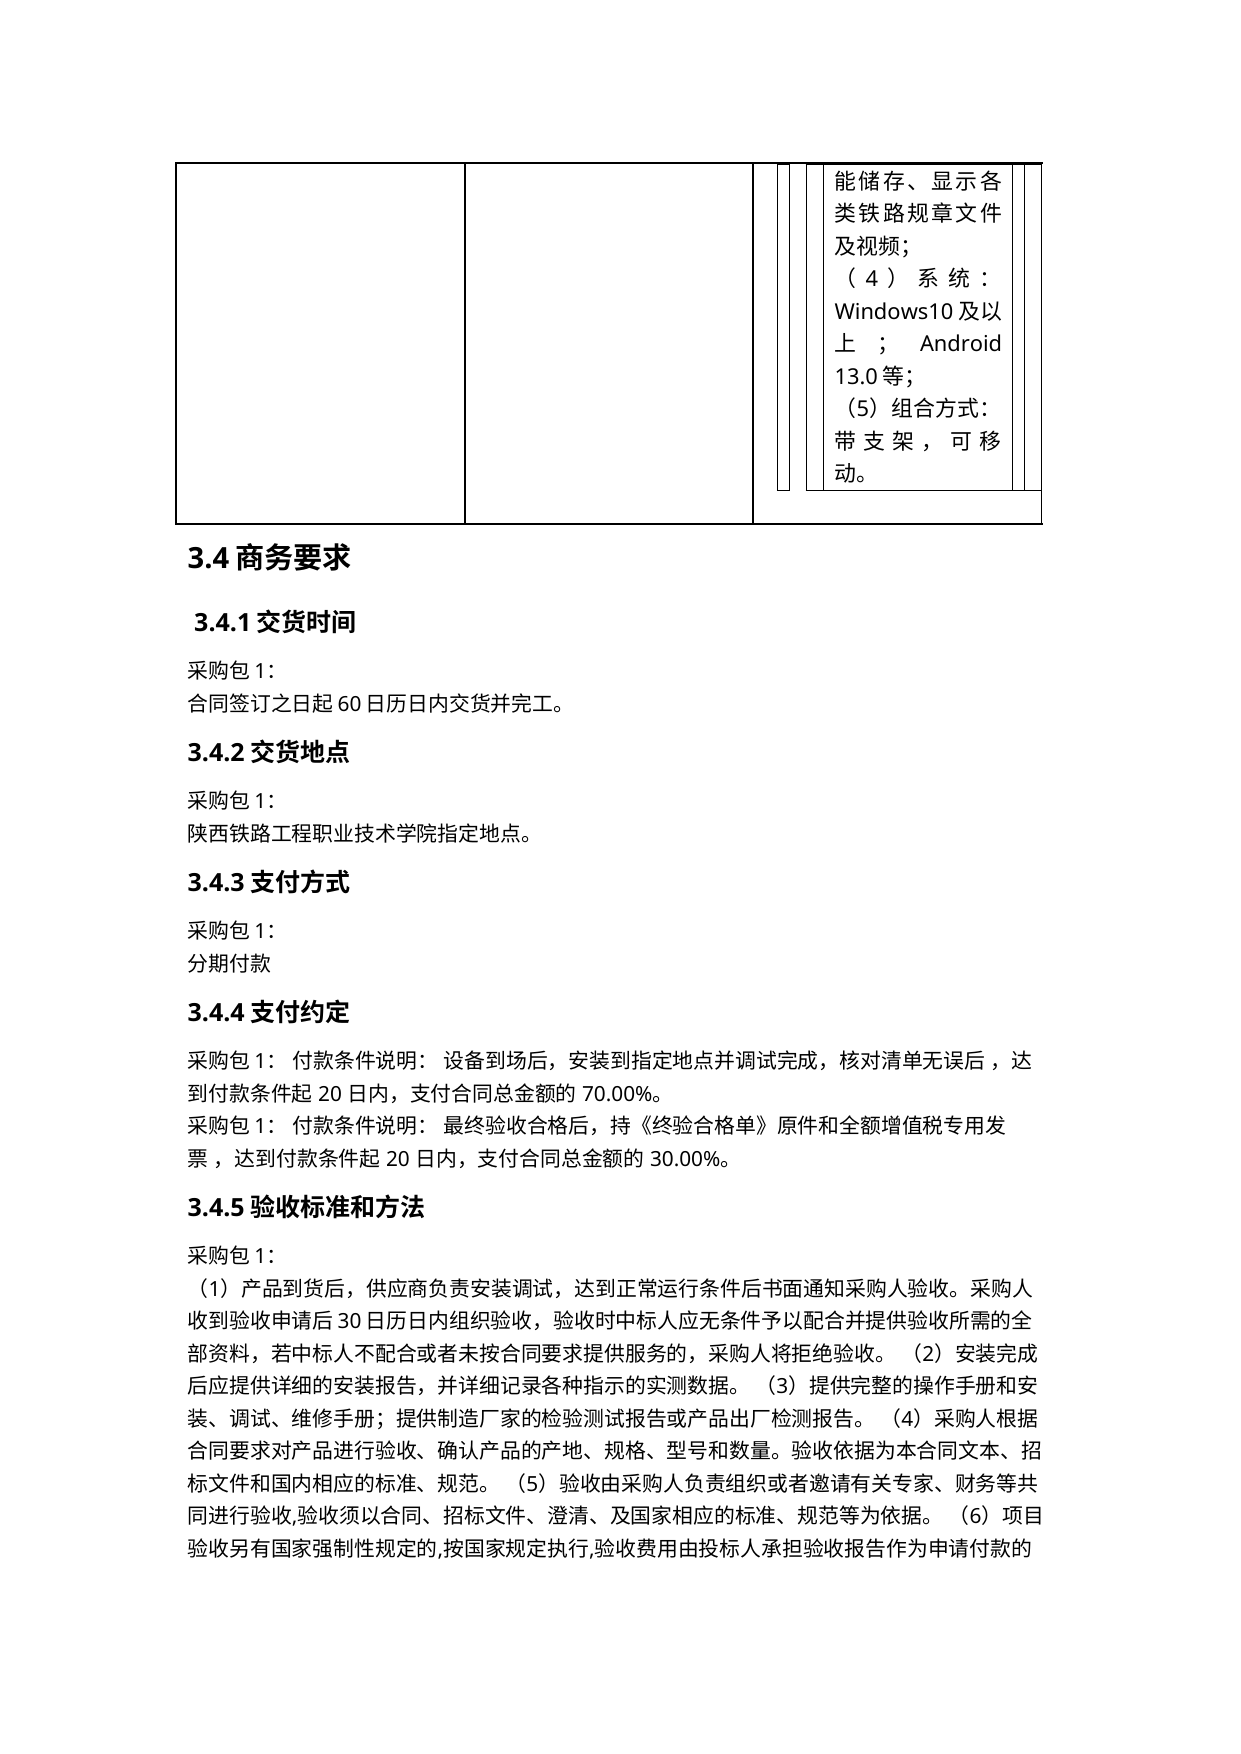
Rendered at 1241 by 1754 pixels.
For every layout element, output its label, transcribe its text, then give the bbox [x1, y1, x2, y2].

text 采购包1： [187, 1240, 1053, 1272]
text 采购包1： [187, 655, 1053, 687]
text 3.4.4支付约定 [187, 980, 1053, 1045]
text 陕西铁路工程职业技术学院指定地点。 [187, 817, 1053, 850]
text 3.4.2交货地点 [187, 720, 1053, 785]
text 3.4商务要求 [187, 525, 1053, 590]
text 分期付款 [187, 947, 1053, 980]
text 采购包1： [187, 785, 1053, 817]
table_cell 1 [177, 164, 464, 523]
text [187, 1272, 1053, 1565]
text 3.4.5验收标准和方法 [187, 1175, 1053, 1240]
text 合同签订之日起60日历日内交货并完工。 [187, 687, 1053, 720]
text 3.4.1交货时间 [187, 590, 1053, 655]
text 3.4.3支付方式 [187, 850, 1053, 915]
table_cell [466, 164, 752, 523]
text 采购包1： 付款条件说明： 设备到场后，安装到指定地点并调试完成，核对清单无误后 ，达到付款条件起 20 日内，支付合同总金额的 70.00%。 [187, 1045, 1053, 1110]
text 采购包1： [187, 915, 1053, 947]
text 采购包1： 付款条件说明： 最终验收合格后，持《终验合格单》原件和全额增值税专用发票 ，达到付款条件起 20 日内，支付合同总金额的 30.00%。 [187, 1110, 1053, 1175]
